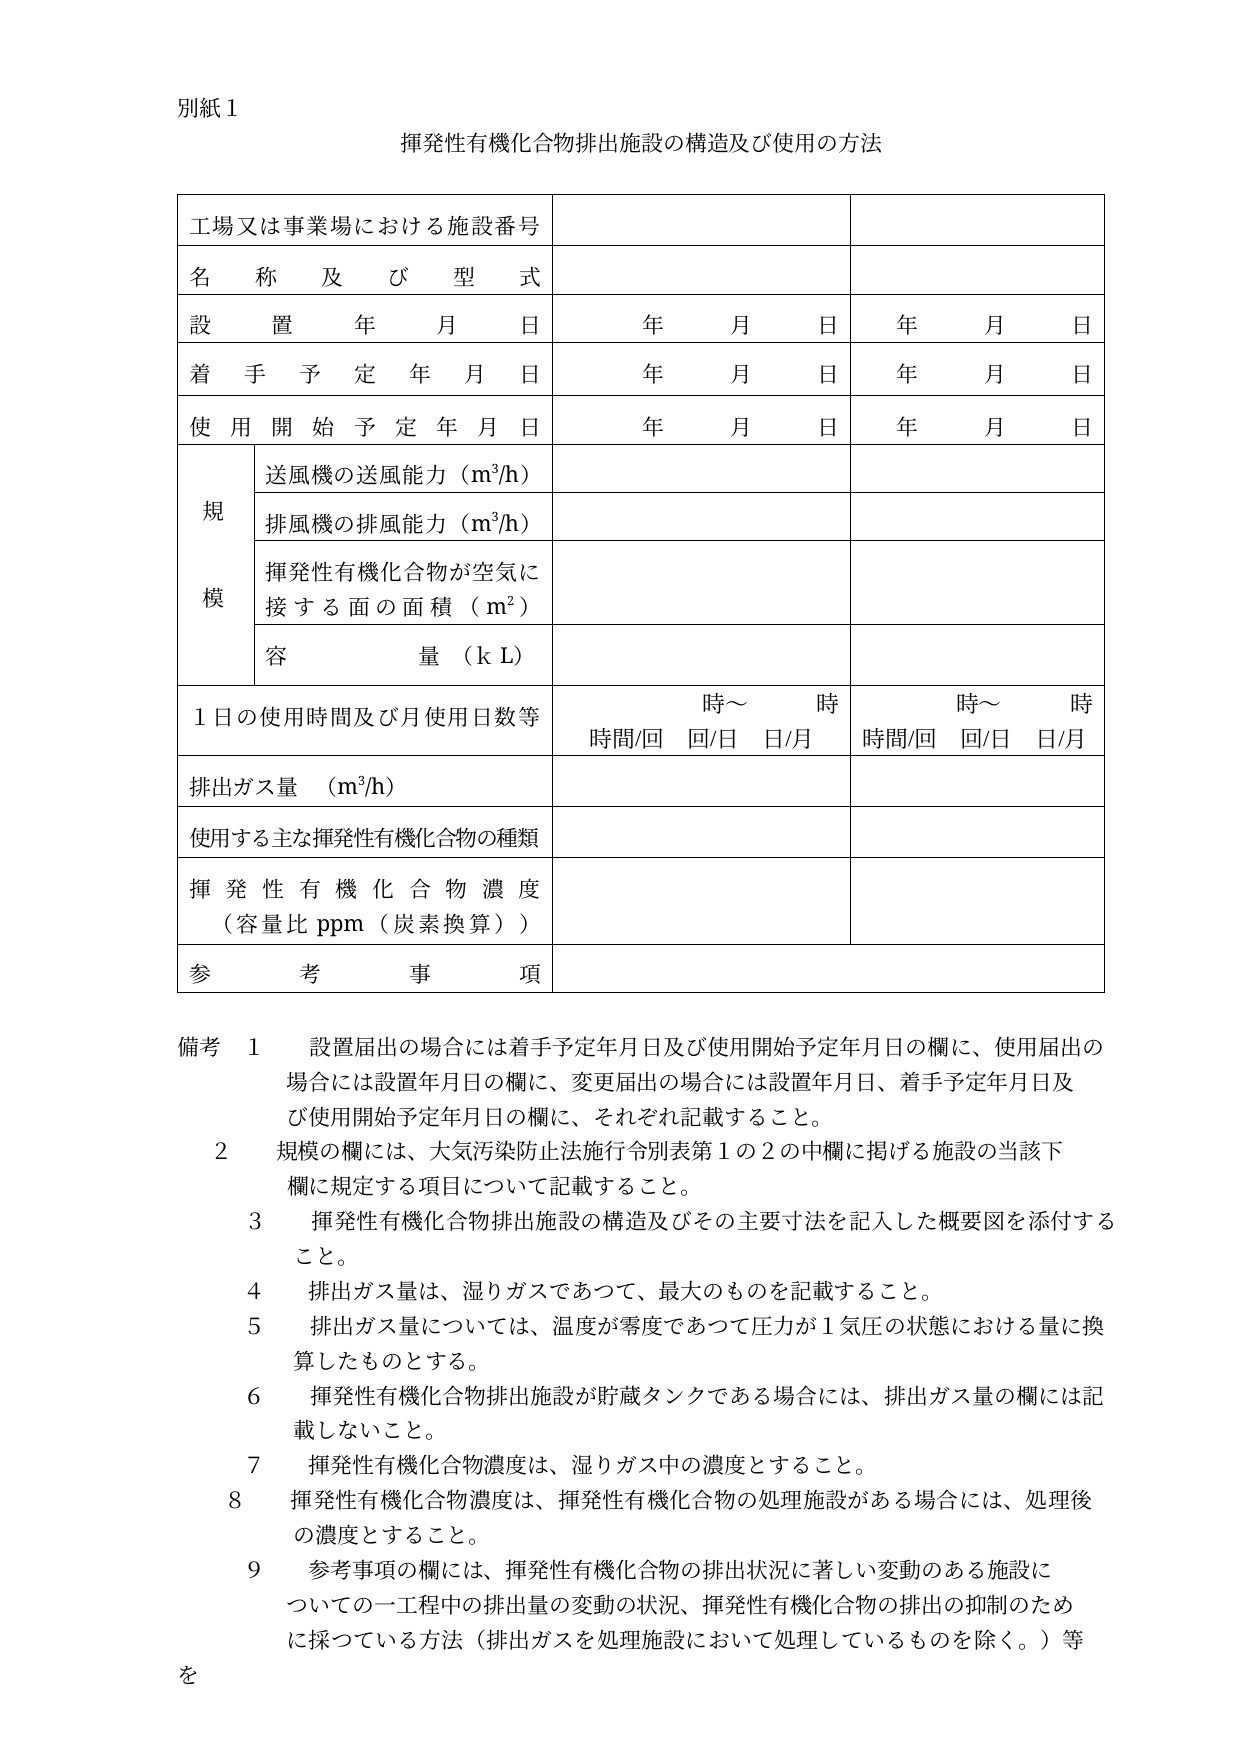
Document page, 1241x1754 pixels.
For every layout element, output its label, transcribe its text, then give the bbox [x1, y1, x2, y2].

table_cell 年 月 日 [553, 343, 850, 395]
table_cell [553, 493, 850, 540]
table_cell [553, 858, 850, 944]
table_cell [851, 858, 1104, 944]
table_cell [553, 246, 850, 293]
table_cell [553, 756, 850, 806]
table_cell 年 月 日 [851, 343, 1104, 395]
table_cell 年 月 日 [851, 396, 1104, 443]
table_cell [851, 541, 1104, 624]
text ２ 規模の欄には、大気汚染防止法施行令別表第１の２の中欄に掲げる施設の当該下 [177, 1133, 1107, 1168]
table_cell [851, 756, 1104, 806]
text 欄に規定する項目について記載すること。 [287, 1168, 1107, 1203]
text び使用開始予定年月日の欄に、それぞれ記載すること。 [287, 1098, 1105, 1133]
table_cell １日の使用時間及び月使用日数等 [178, 686, 552, 755]
text に採つている方法（排出ガスを処理施設において処理しているものを除く。）等を [177, 1621, 1085, 1691]
table_cell [851, 445, 1104, 492]
table_cell [851, 625, 1104, 684]
text ４ 排出ガス量は、湿りガスであつて、最大のものを記載すること。 [177, 1272, 1035, 1307]
table_cell [553, 445, 850, 492]
table_cell 名称及び型式 [178, 246, 552, 293]
table_cell 年 月 日 [553, 295, 850, 342]
table_cell 時～ 時 時間/回 回/日 日/月 [553, 686, 850, 755]
table_cell 年 月 日 [851, 295, 1104, 342]
text 別紙１ [177, 89, 1105, 124]
text 揮発性有機化合物排出施設の構造及び使用の方法 [177, 124, 1105, 159]
table_cell 送風機の送風能力（m3/h） [255, 445, 552, 492]
table_cell 時～ 時 時間/回 回/日 日/月 [851, 686, 1104, 755]
table_cell [553, 541, 850, 624]
table_cell [553, 625, 850, 684]
text ９ 参考事項の欄には、揮発性有機化合物の排出状況に著しい変動のある施設に [177, 1552, 1063, 1587]
table_cell [851, 807, 1104, 857]
table_cell 排風機の排風能力（m3/h） [255, 493, 552, 540]
table_header 工場又は事業場における施設番号 [178, 195, 552, 245]
table_cell [553, 945, 1104, 992]
text ５ 排出ガス量については、温度が零度であつて圧力が１気圧の状態における量に換算したものとする。 [177, 1307, 1107, 1377]
table_cell 使用する主な揮発性有機化合物の種類 [178, 807, 552, 857]
table_cell 設置年月日 [178, 295, 552, 342]
table_header [851, 195, 1104, 245]
table_cell 使用開始予定年月日 [178, 396, 552, 443]
table_cell 排出ガス量 （m3/h） [178, 756, 552, 806]
table_cell 容 量 （ｋL） [255, 625, 552, 684]
text ８ 揮発性有機化合物濃度は、揮発性有機化合物の処理施設がある場合には、処理後の濃度とすること。 [177, 1482, 1096, 1552]
table_cell 参考事項 [178, 945, 552, 992]
text ７ 揮発性有機化合物濃度は、湿りガス中の濃度とすること。 [177, 1447, 1035, 1482]
table_cell [553, 807, 850, 857]
table_cell 揮発性有機化合物が空気に接する面の面積（m2） [255, 541, 552, 624]
table_cell 年 月 日 [553, 396, 850, 443]
text ３ 揮発性有機化合物排出施設の構造及びその主要寸法を記入した概要図を添付すること。 [177, 1203, 1118, 1272]
table_header [553, 195, 850, 245]
text ６ 揮発性有機化合物排出施設が貯蔵タンクである場合には、排出ガス量の欄には記載しないこと。 [177, 1377, 1107, 1447]
table_cell 規 模 [178, 445, 254, 684]
table_cell 着手予定年月日 [178, 343, 552, 395]
table_cell [851, 493, 1104, 540]
text 備考 １ 設置届出の場合には着手予定年月日及び使用開始予定年月日の欄に、使用届出の 場合には設置年月日の欄に、変更届出の場合には設置年月日、着手予定年月日及 [177, 1028, 1105, 1098]
table_cell 揮発性有機化合物濃度 （容量比ppm（炭素換算）） [178, 858, 552, 944]
table_cell [851, 246, 1104, 293]
text ついての一工程中の排出量の変動の状況、揮発性有機化合物の排出の抑制のため [177, 1587, 1085, 1621]
